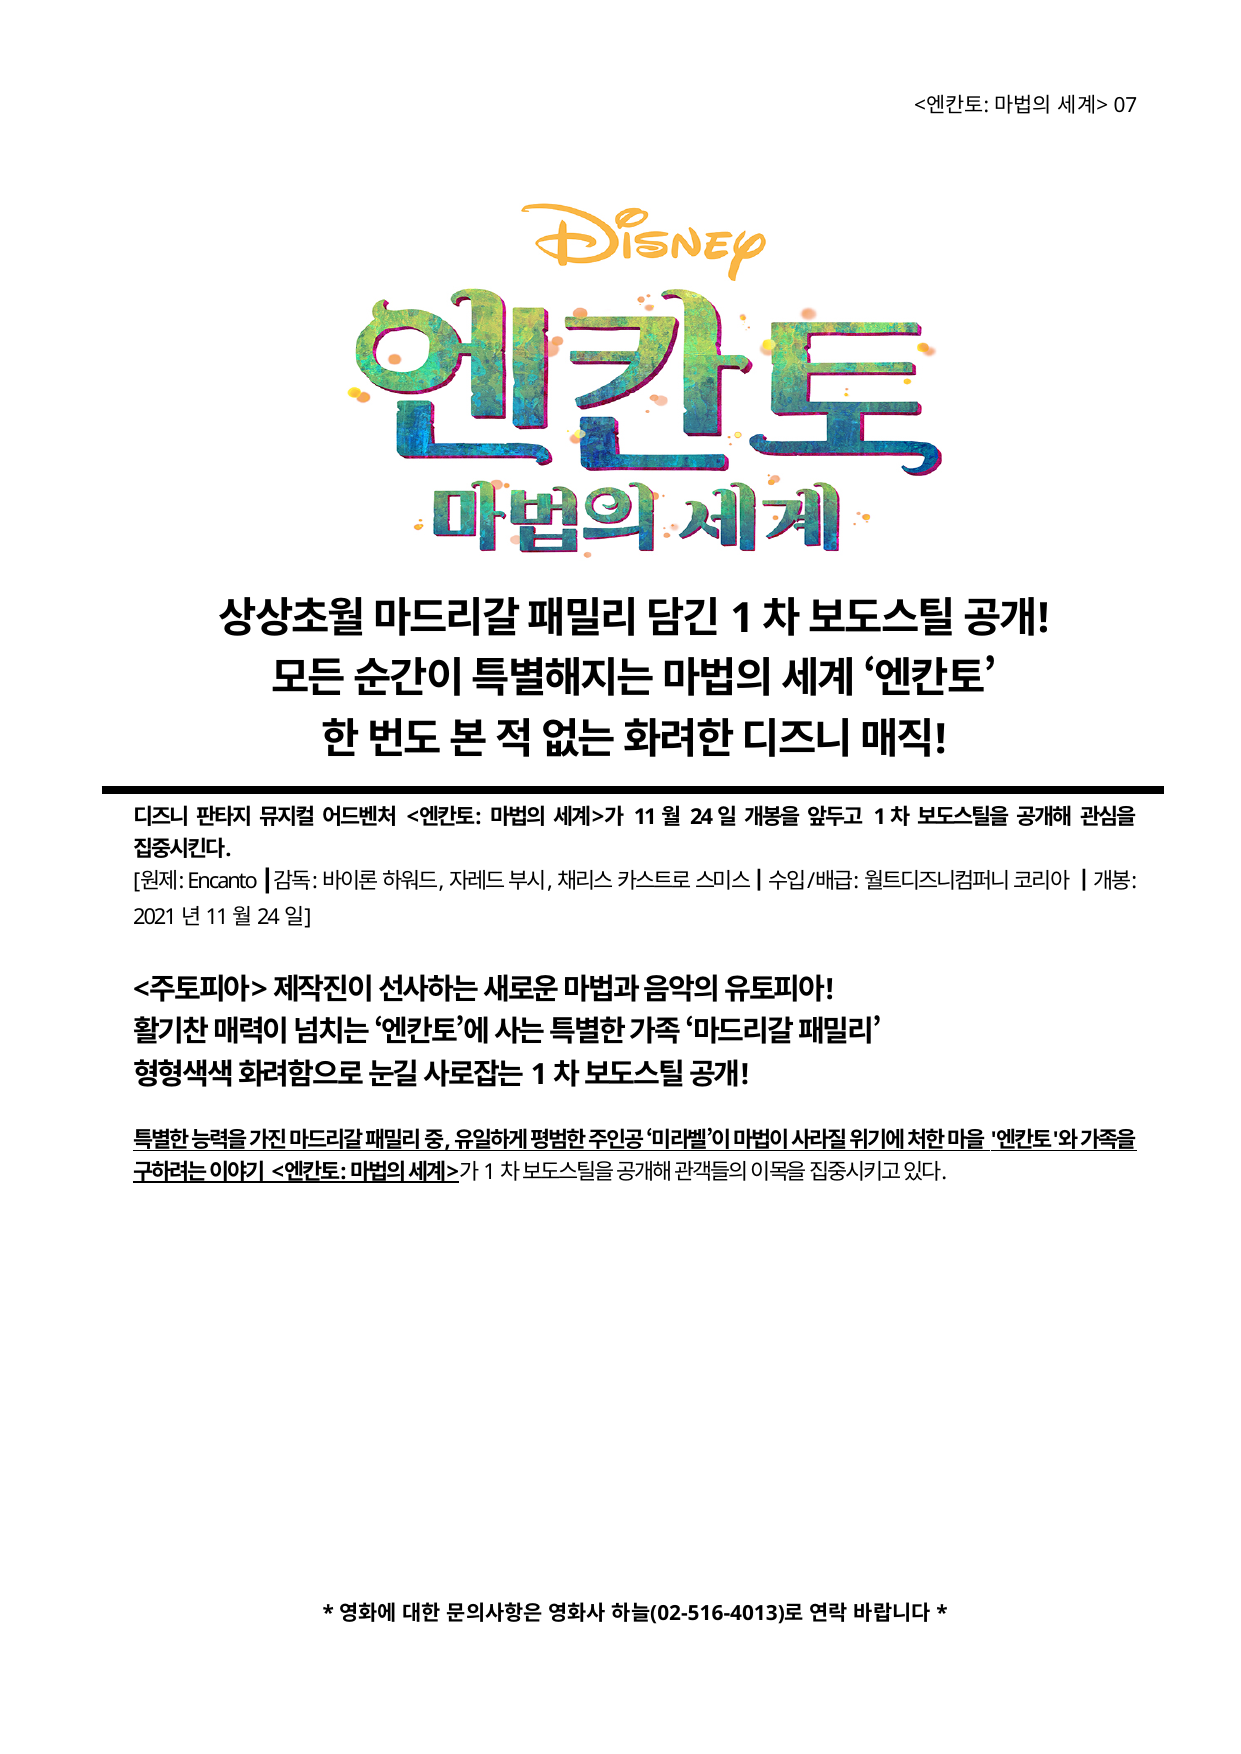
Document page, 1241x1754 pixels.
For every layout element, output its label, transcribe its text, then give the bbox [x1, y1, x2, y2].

text 모든 순간이 특별해지는 마법의 세계 ‘엔칸토’ [133, 644, 1137, 705]
text 한 번도 본 적 없는 화려한 디즈니 매직! [133, 705, 1137, 765]
text 특별한 능력을 가진 마드리갈 패밀리 중, 유일하게 평범한 주인공 ‘미라벨’이 마법이 사라질 위기에 처한 마을 '엔칸토'와 가족을 구하려는 이야기 <엔칸토: 마법의 세계>가 1차 보도스틸을 공개해 관객들의 이목을 집중시키고 있다. [133, 1151, 1137, 1186]
text <주토피아> 제작진이 선사하는 새로운 마법과 음악의 유토피아! [133, 966, 1137, 1008]
text 디즈니 판타지 뮤지컬 어드벤처 <엔칸토: 마법의 세계>가 11월 24일 개봉을 앞두고 1차 보도스틸을 공개해 관심을 집중시킨다. [133, 799, 1137, 863]
text [원제: Encanto ┃감독: 바이론 하워드, 자레드 부시, 채리스 카스트로 스미스┃수입/배급: 월트디즈니컴퍼니 코리아 ┃개봉: 2021년 11월 24일] [133, 863, 1137, 931]
text 상상초월 마드리갈 패밀리 담긴 1차 보도스틸 공개! [133, 584, 1137, 644]
text 형형색색 화려함으로 눈길 사로잡는 1차 보도스틸 공개! [133, 1050, 1137, 1093]
picture [313, 177, 975, 584]
text 특별한 능력을 가진 마드리갈 패밀리 중, 유일하게 평범한 주인공 ‘미라벨’이 마법이 사라질 위기에 처한 마을 '엔칸토'와 가족을 구하려는 이야기 <엔칸토: 마법의 세계>가 1차 보도스틸을 공개해 관객들의 이목을 집중시키고 있다. [133, 1122, 1137, 1150]
text 활기찬 매력이 넘치는 ‘엔칸토’에 사는 특별한 가족 ‘마드리갈 패밀리’ [133, 1008, 1137, 1050]
